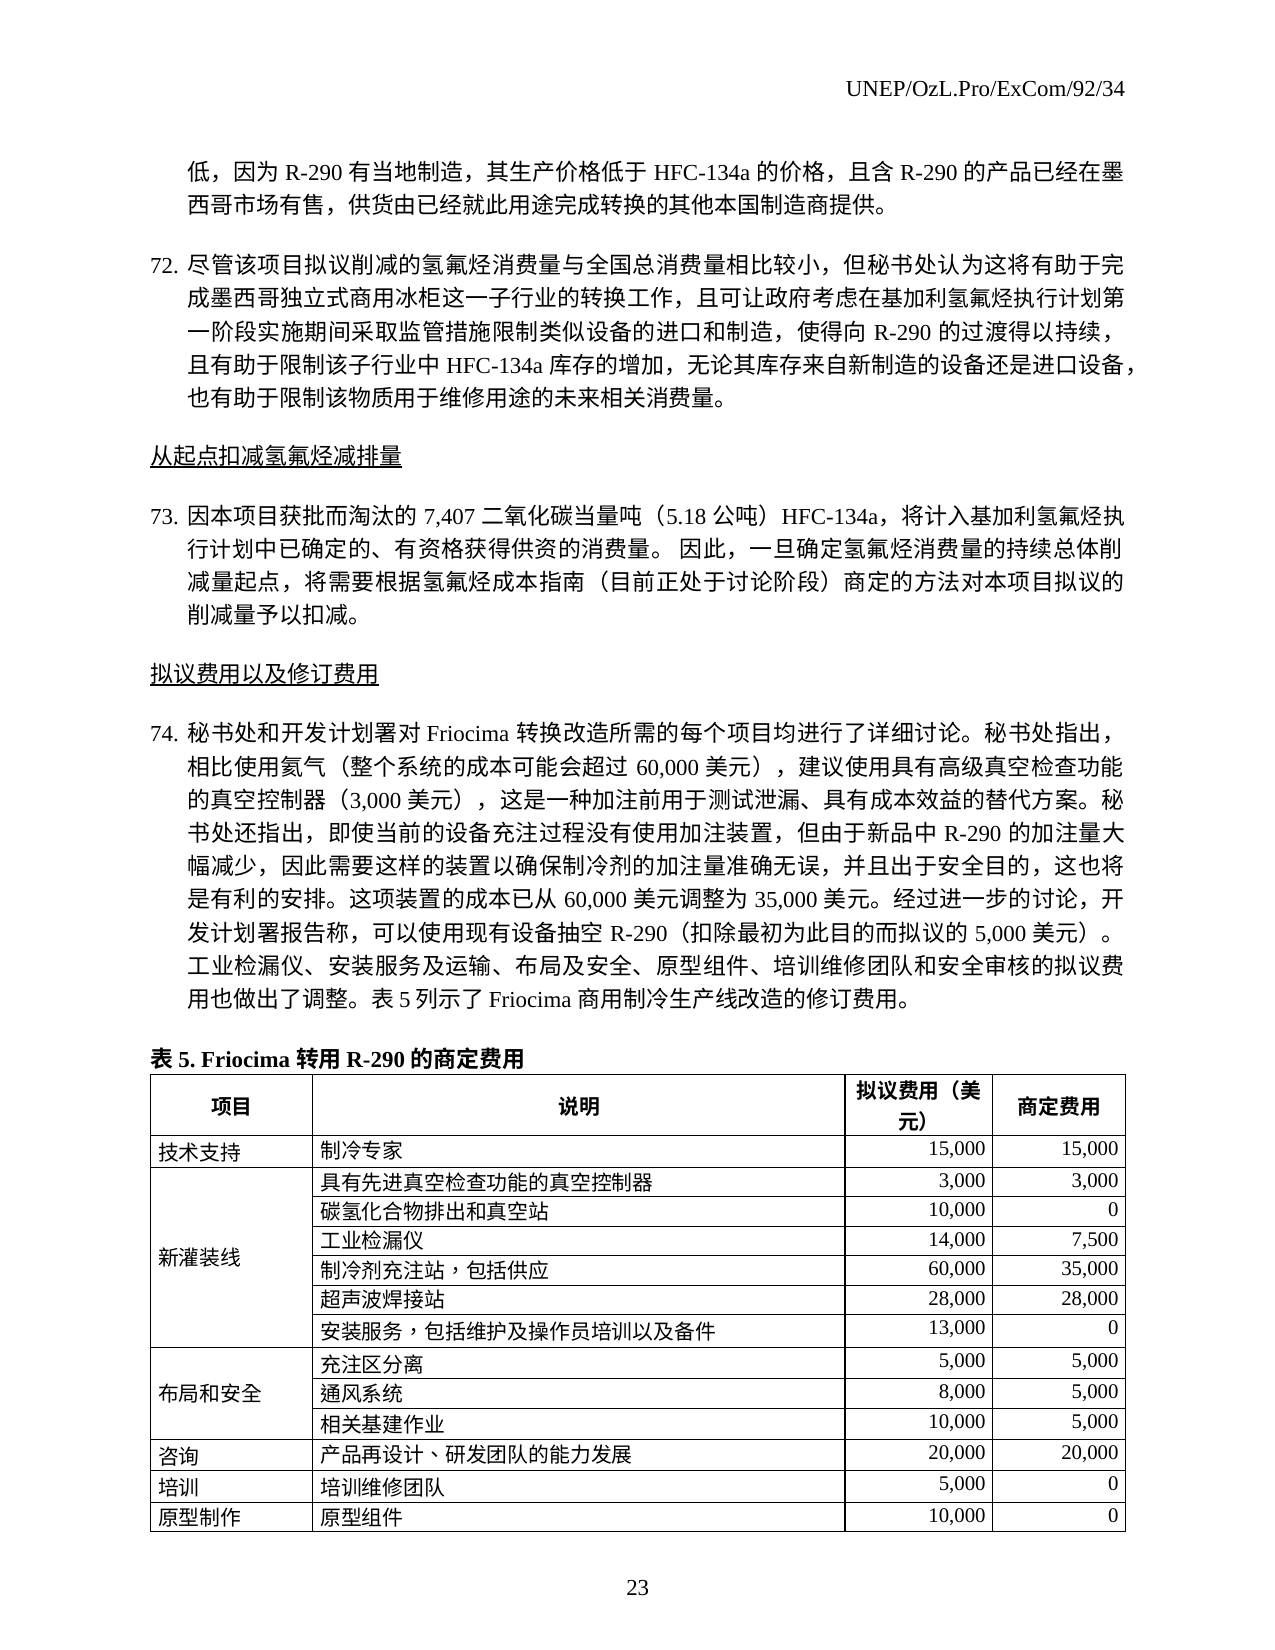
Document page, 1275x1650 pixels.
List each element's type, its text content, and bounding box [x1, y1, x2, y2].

table_cell 15,000 [993, 1136, 1125, 1167]
table_cell 0 [993, 1315, 1125, 1347]
table_cell 碳氢化合物排出和真空站 [313, 1197, 844, 1226]
table_cell 28,000 [993, 1286, 1125, 1314]
table_cell 60,000 [846, 1256, 992, 1284]
table_cell 5,000 [993, 1348, 1125, 1378]
table_cell 35,000 [993, 1256, 1125, 1284]
table_cell 超声波焊接站 [313, 1286, 844, 1314]
table_cell 8,000 [846, 1379, 992, 1408]
table_cell 15,000 [846, 1136, 992, 1167]
text 表 5. Friocima 转用R-290 的商定费用 [150, 1041, 1125, 1074]
text 从起点扣减氢氟烃减排量 [150, 438, 1125, 471]
table_cell 产品再设计、研发团队的能力发展 [313, 1440, 844, 1470]
table_cell 具有先进真空检查功能的真空控制器 [313, 1168, 844, 1196]
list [150, 154, 1125, 221]
table_cell 3,000 [993, 1168, 1125, 1196]
table_cell 13,000 [846, 1315, 992, 1347]
list 秘书处和开发计划署对Friocima 转换改造所需的每个项目均进行了详细讨论。秘书处指出，相比使用氦气（整个系统的成本可能会超过 60,000 美元），建议使用具有高级真空检查功能的真空控制器（3,000 美元），这是一种加注前用于测试泄漏、具有成本效益的替代方案。秘书处还指出，即使当前的设备充注过程没有使用加注装置，但由于新品中R-290 的加注量大幅减少，因此需要这样的装置以确保制冷剂的加注量准确无误，并且出于安全目的，这也将是有利的安排。这项装置的成本已从 60,000 美元调整为 35,000 美元。经过进一步的讨论，开发计划署报告称，可以使用现有设备抽空R-290（扣除最初为此目的而拟议的 5,000 美元）。工业检漏仪、安装服务及运输、布局及安全、原型组件、培训维修团队和安全审核的拟议费用也做出了调整。表 5列示了 Friocima 商用制冷生产线改造的修订费用。 [150, 715, 1125, 1014]
table_cell 工业检漏仪 [313, 1227, 844, 1255]
table_cell 布局和安全 [151, 1348, 312, 1439]
table_cell 安装服务，包括维护及操作员培训以及备件 [313, 1315, 844, 1347]
table_cell 14,000 [846, 1227, 992, 1255]
table_cell 7,500 [993, 1227, 1125, 1255]
table_cell 10,000 [846, 1197, 992, 1226]
table_cell 10,000 [846, 1503, 992, 1531]
table_cell 咨询 [151, 1440, 312, 1470]
table_cell 相关基建作业 [313, 1409, 844, 1439]
table_header 说明 [313, 1075, 844, 1135]
table_cell 5,000 [993, 1409, 1125, 1439]
table_cell 通风系统 [313, 1379, 844, 1408]
table_header 商定费用 [993, 1075, 1125, 1135]
table_cell 5,000 [846, 1471, 992, 1502]
table_cell 5,000 [846, 1348, 992, 1378]
table_cell 10,000 [846, 1409, 992, 1439]
subtitle 因本项目获批而淘汰的 7,407 二氧化碳当量吨（5.18 公吨）HFC-134a，将计入基加利氢氟烃执行计划中已确定的、有资格获得供资的消费量。 因此，一旦确定氢氟烃消费量的持续总体削减量起点，将需要根据氢氟烃成本指南（目前正处于讨论阶段）商定的方法对本项目拟议的削减量予以扣减。 [150, 498, 1125, 631]
table_header 拟议费用（美元） [846, 1075, 992, 1135]
text 拟议费用以及修订费用 [150, 656, 1125, 689]
table_header 项目 [151, 1075, 312, 1135]
table_cell 制冷专家 [313, 1136, 844, 1167]
table_cell 20,000 [846, 1440, 992, 1470]
subtitle 尽管该项目拟议削减的氢氟烃消费量与全国总消费量相比较小，但秘书处认为这将有助于完成墨西哥独立式商用冰柜这一子行业的转换工作，且可让政府考虑在基加利氢氟烃执行计划第一阶段实施期间采取监管措施限制类似设备的进口和制造，使得向 R-290 的过渡得以持续，且有助于限制该子行业中 HFC-134a 库存的增加，无论其库存来自新制造的设备还是进口设备，也有助于限制该物质用于维修用途的未来相关消费量。 [150, 247, 1125, 413]
table_cell 充注区分离 [313, 1348, 844, 1378]
table_cell 0 [993, 1471, 1125, 1502]
table_cell 20,000 [993, 1440, 1125, 1470]
table_cell 技术支持 [151, 1136, 312, 1167]
table_cell 培训 [151, 1471, 312, 1502]
table_cell 0 [993, 1197, 1125, 1226]
table_cell 3,000 [846, 1168, 992, 1196]
table_cell 新灌装线 [151, 1168, 312, 1347]
table_cell 原型组件 [313, 1503, 844, 1531]
table_cell 原型制作 [151, 1503, 312, 1531]
table_cell 28,000 [846, 1286, 992, 1314]
table_cell 0 [993, 1503, 1125, 1531]
table_cell 5,000 [993, 1379, 1125, 1408]
table_cell 培训维修团队 [313, 1471, 844, 1502]
table_cell 制冷剂充注站，包括供应 [313, 1256, 844, 1284]
